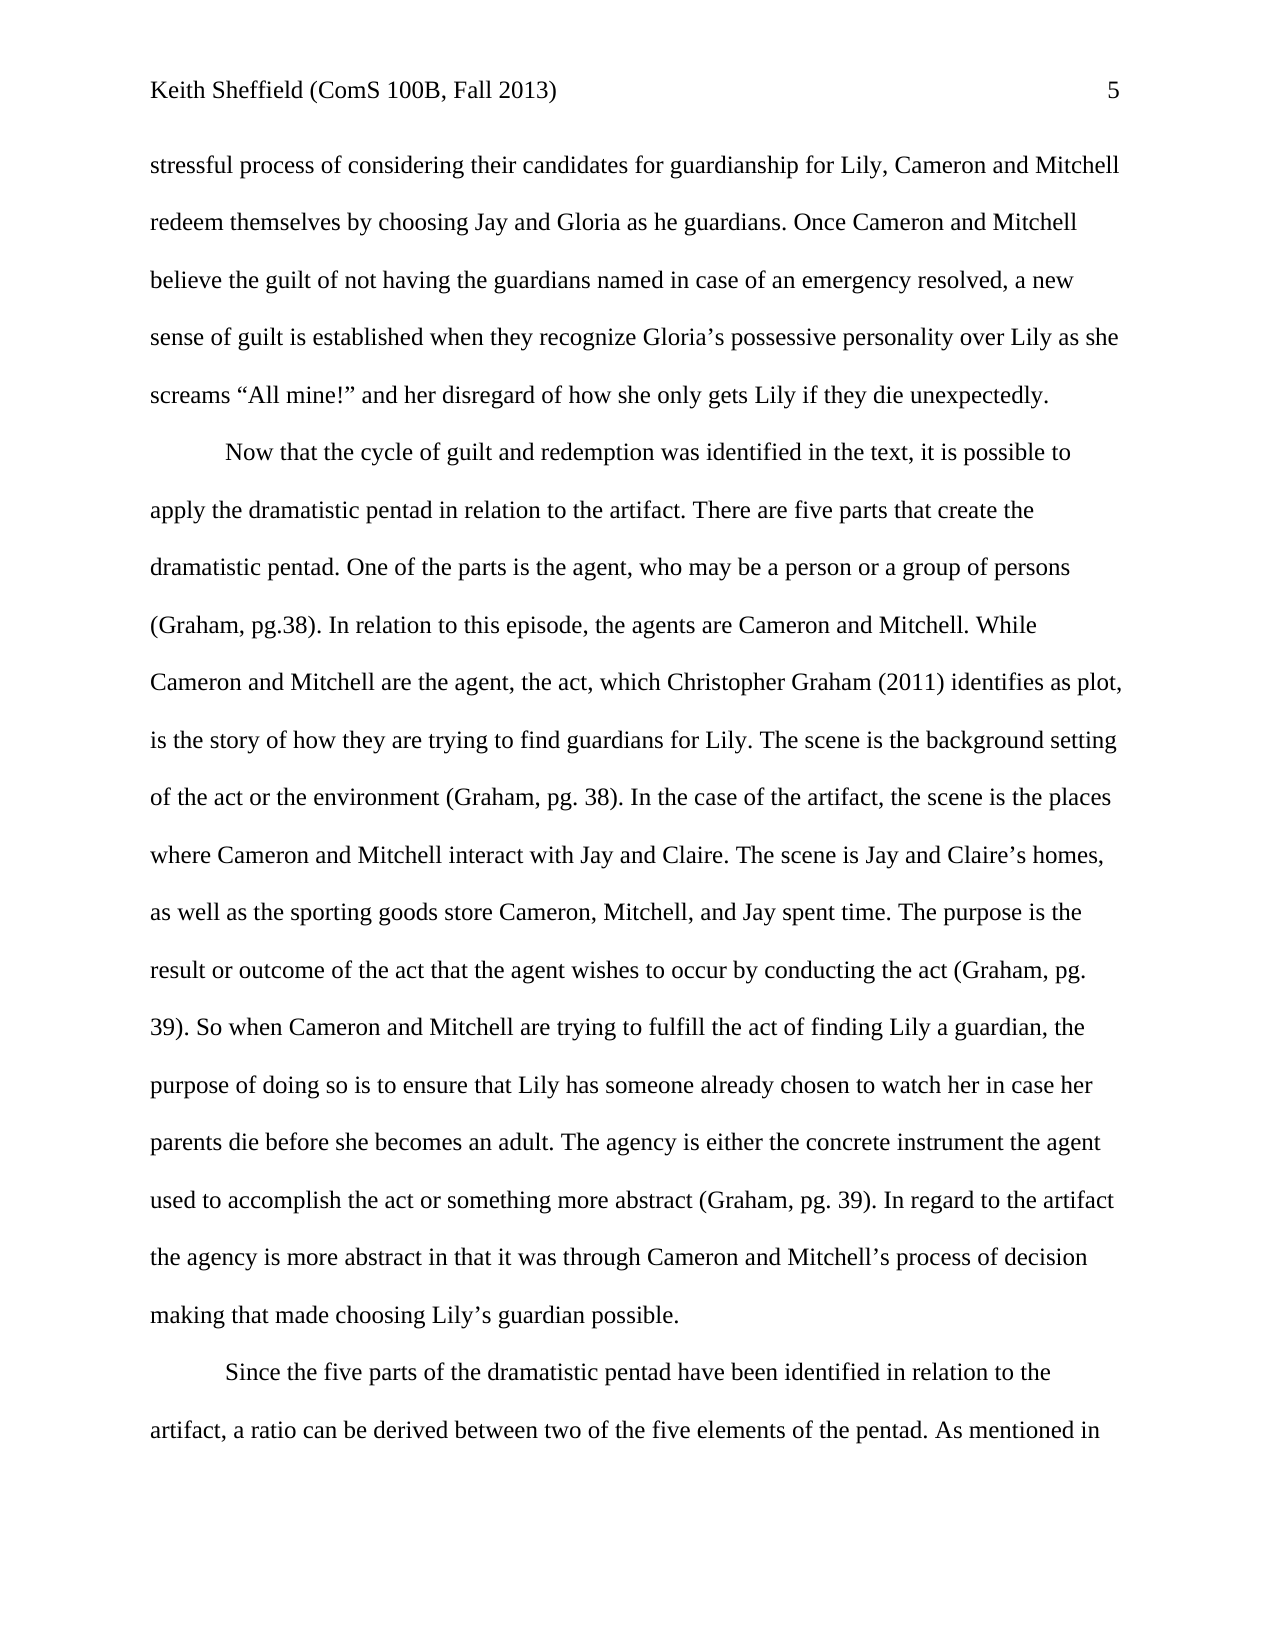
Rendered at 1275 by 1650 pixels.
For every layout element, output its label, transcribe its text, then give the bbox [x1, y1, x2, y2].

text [150, 1357, 1125, 1444]
text Now that the cycle of guilt and redemption was identified in the text, it is possible to apply the dramatistic pentad in relation to the artifact. There are five parts that create the dramatistic pentad. One of the parts is the agent, who may be a person or a group of persons (Graham, pg.38). In relation to this episode, the agents are Cameron and Mitchell. While Cameron and Mitchell are the agent, the act, which Christopher Graham (2011) identifies as plot, is the story of how they are trying to find guardians for Lily. The scene is the background setting of the act or the environment (Graham, pg. 38). In the case of the artifact, the scene is the places where Cameron and Mitchell interact with Jay and Claire. The scene is Jay and Claire’s homes, as well as the sporting goods store Cameron, Mitchell, and Jay spent time. The purpose is the result or outcome of the act that the agent wishes to occur by conducting the act (Graham, pg. 39). So when Cameron and Mitchell are trying to fulfill the act of finding Lily a guardian, the purpose of doing so is to ensure that Lily has someone already chosen to watch her in case her parents die before she becomes an adult. The agency is either the concrete instrument the agent used to accomplish the act or something more abstract (Graham, pg. 39). In regard to the artifact the agency is more abstract in that it was through Cameron and Mitchell’s process of decision making that made choosing Lily’s guardian possible. [150, 437, 1125, 1329]
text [150, 150, 1125, 409]
